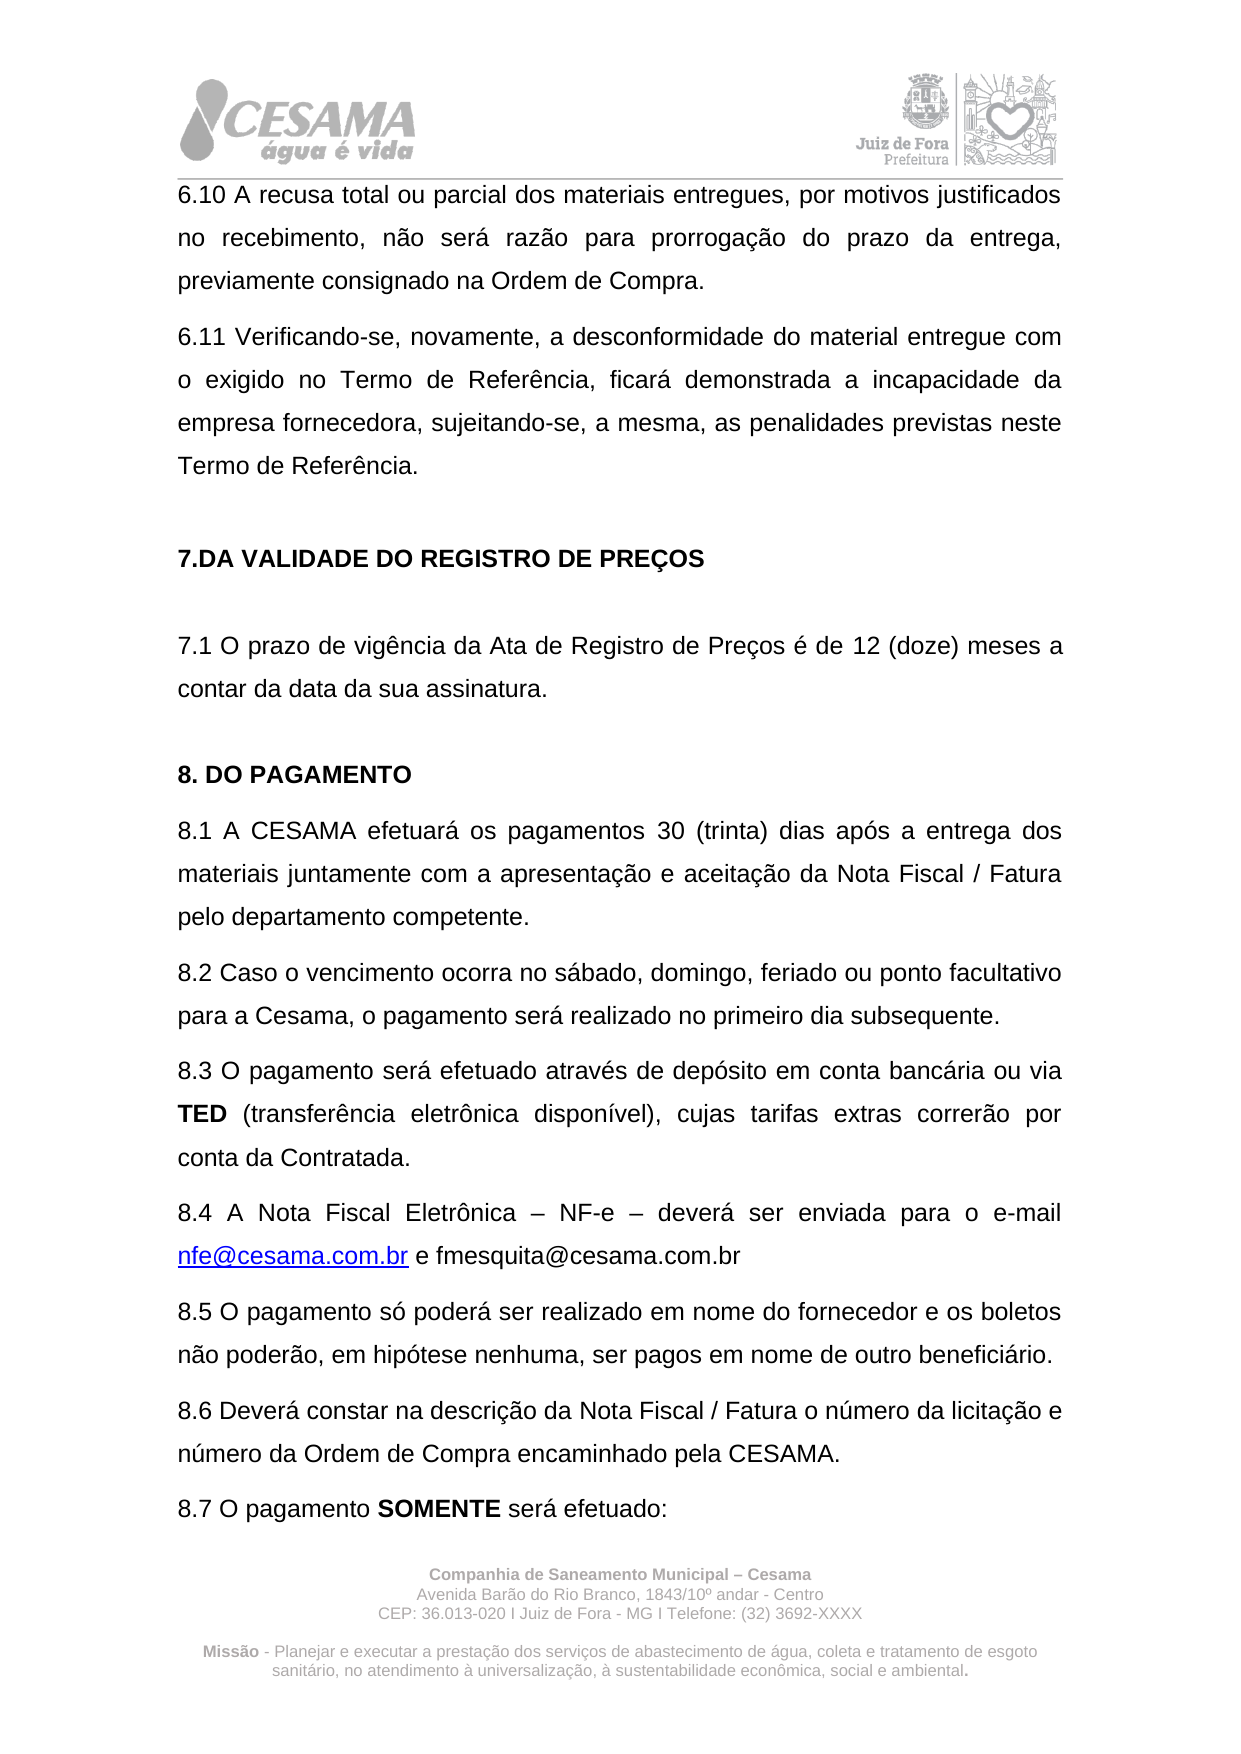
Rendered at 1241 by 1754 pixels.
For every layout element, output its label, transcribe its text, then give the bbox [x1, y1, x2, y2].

text 7.1 O prazo de vigência da Ata de Registro de Preços é de 12 (doze) meses a contar da data da sua assinatura. [177, 631, 1063, 702]
text 8. DO PAGAMENTO [177, 760, 1063, 789]
text 8.6 Deverá constar na descrição da Nota Fiscal / Fatura o número da licitação e número da Ordem de Compra encaminhado pela CESAMA. [177, 1396, 1063, 1467]
text 7.DA VALIDADE DO REGISTRO DE PREÇOS [177, 544, 1063, 573]
text 8.7 O pagamento SOMENTE será efetuado: [177, 1494, 1063, 1523]
text 6.10 A recusa total ou parcial dos materiais entregues, por motivos justificados no recebimento, não será razão para prorrogação do prazo da entrega, previamente consignado na Ordem de Compra. [177, 180, 1063, 295]
text 8.3 O pagamento será efetuado através de depósito em conta bancária ou via TED (transferência eletrônica disponível), cujas tarifas extras correrão por conta da Contratada. [177, 1056, 1063, 1171]
text 8.2 Caso o vencimento ocorra no sábado, domingo, feriado ou ponto facultativo para a Cesama, o pagamento será realizado no primeiro dia subsequente. [177, 957, 1063, 1029]
picture [177, 73, 1064, 180]
text 8.4 A Nota Fiscal Eletrônica – NF-e – deverá ser enviada para o e-mail nfe@cesama.com.br e fmesquita@cesama.com.br [177, 1198, 1063, 1270]
text 8.1 A CESAMA efetuará os pagamentos 30 (trinta) dias após a entrega dos materiais juntamente com a apresentação e aceitação da Nota Fiscal / Fatura pelo departamento competente. [177, 816, 1063, 931]
text 8.5 O pagamento só poderá ser realizado em nome do fornecedor e os boletos não poderão, em hipótese nenhuma, ser pagos em nome de outro beneficiário. [177, 1297, 1063, 1369]
text 6.11 Verificando-se, novamente, a desconformidade do material entregue com o exigido no Termo de Referência, ficará demonstrada a incapacidade da empresa fornecedora, sujeitando-se, a mesma, as penalidades previstas neste Termo de Referência. [177, 322, 1063, 480]
